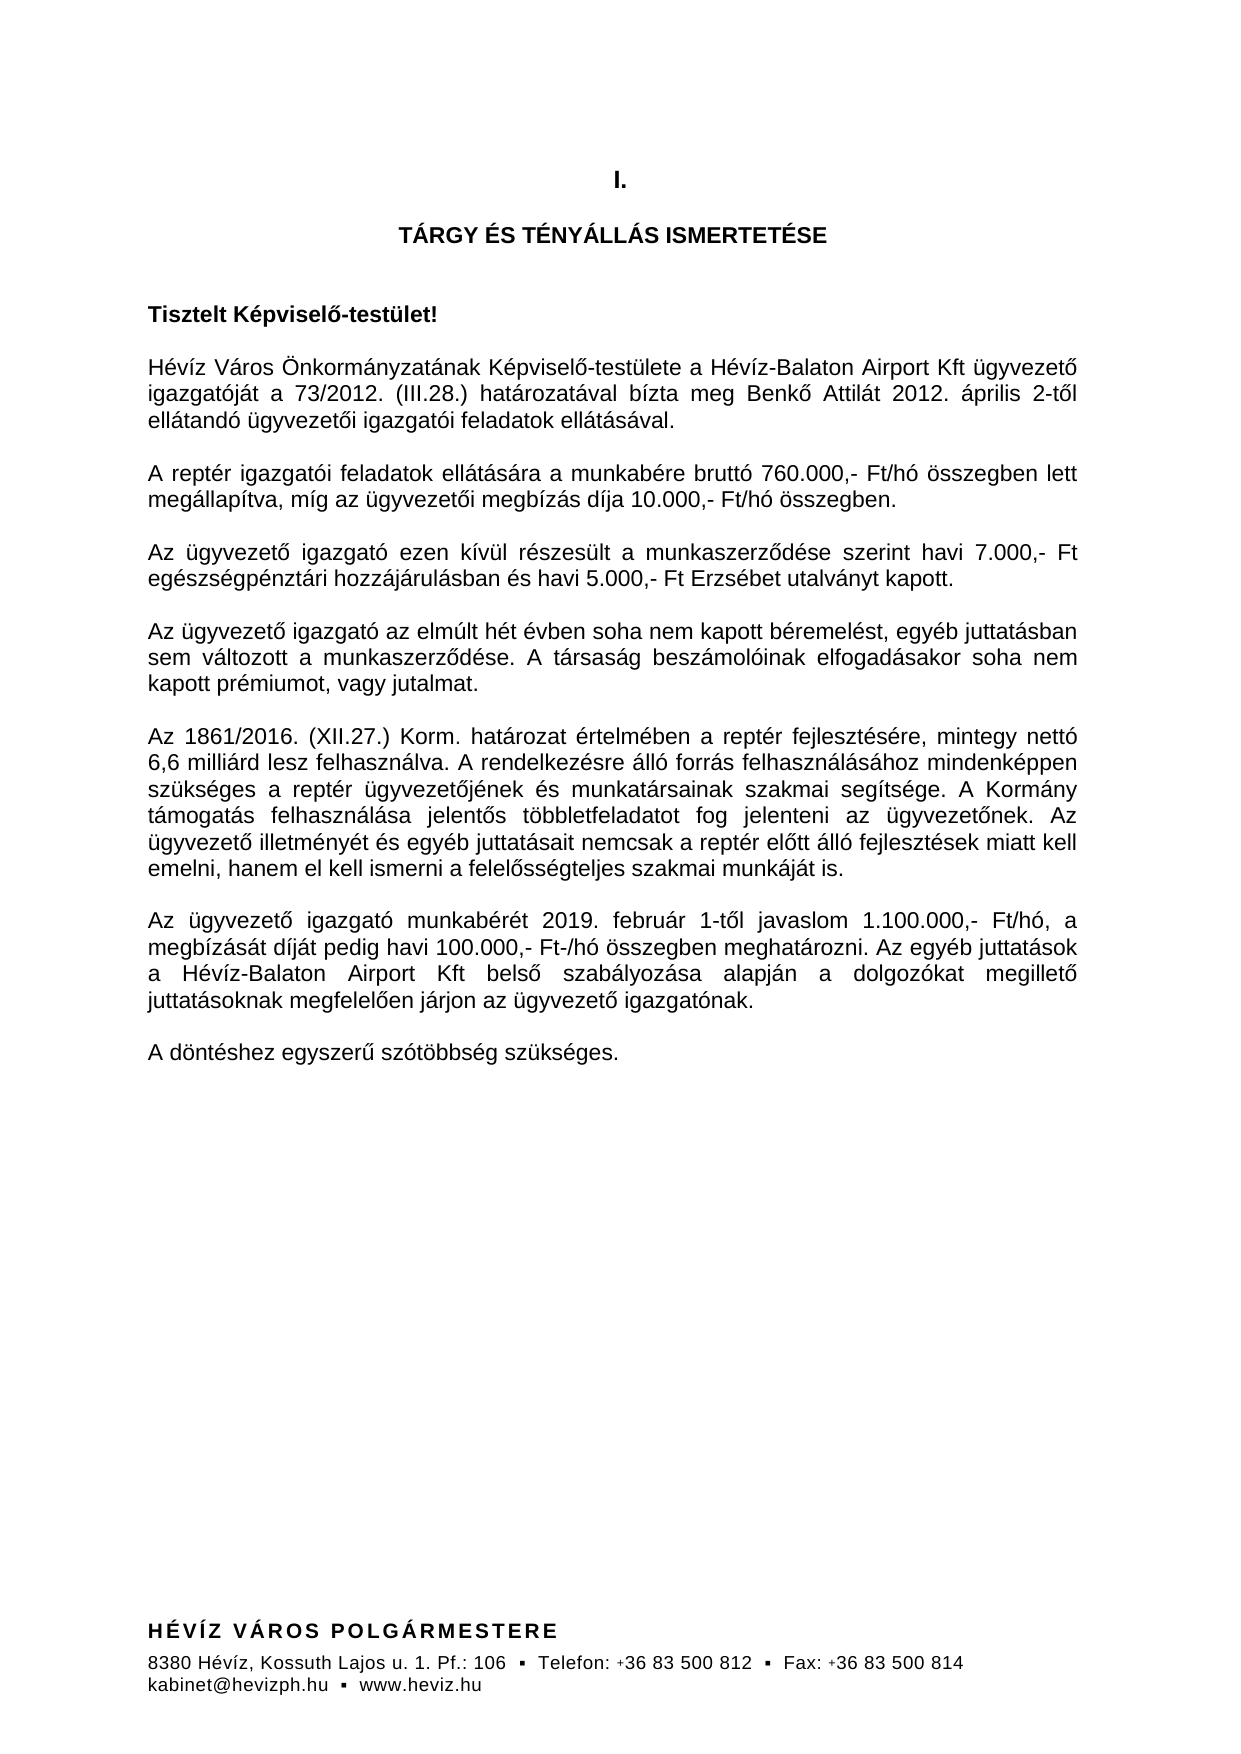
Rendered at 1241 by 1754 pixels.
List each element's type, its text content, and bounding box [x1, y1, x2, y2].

text Az ügyvezető igazgató ezen kívül részesült a munkaszerződése szerint havi 7.000,- Ft egészségpénztári hozzájárulásban és havi 5.000,- Ft Erzsébet utalványt kapott. [148, 538, 1078, 591]
text TÁRGY ÉS TÉNYÁLLÁS ISMERTETÉSE [148, 222, 1078, 249]
text I. [148, 165, 1093, 193]
text Az 1861/2016. (XII.27.) Korm. határozat értelmében a reptér fejlesztésére, mintegy nettó 6,6 milliárd lesz felhasználva. A rendelkezésre álló forrás felhasználásához mindenképpen szükséges a reptér ügyvezetőjének és munkatársainak szakmai segítsége. A Kormány támogatás felhasználása jelentős többletfeladatot fog jelenteni az ügyvezetőnek. Az ügyvezető illetményét és egyéb juttatásait nemcsak a reptér előtt álló fejlesztések miatt kell emelni, hanem el kell ismerni a felelősségteljes szakmai munkáját is. [148, 723, 1078, 881]
text Az ügyvezető igazgató az elmúlt hét évben soha nem kapott béremelést, egyéb juttatásban sem változott a munkaszerződése. A társaság beszámolóinak elfogadásakor soha nem kapott prémiumot, vagy jutalmat. [148, 618, 1078, 697]
text Az ügyvezető igazgató munkabérét 2019. február 1-től javaslom 1.100.000,- Ft/hó, a megbízását díját pedig havi 100.000,- Ft-/hó összegben meghatározni. Az egyéb juttatások a Hévíz-Balaton Airport Kft belső szabályozása alapján a dolgozókat megillető juttatásoknak megfelelően járjon az ügyvezető igazgatónak. [148, 907, 1078, 1013]
text Hévíz Város Önkormányzatának Képviselő-testülete a Hévíz-Balaton Airport Kft ügyvezető igazgatóját a 73/2012. (III.28.) határozatával bízta meg Benkő Attilát 2012. április 2-től ellátandó ügyvezetői igazgatói feladatok ellátásával. [148, 354, 1078, 433]
text A reptér igazgatói feladatok ellátására a munkabére bruttó 760.000,- Ft/hó összegben lett megállapítva, míg az ügyvezetői megbízás díja 10.000,- Ft/hó összegben. [148, 459, 1078, 512]
text A döntéshez egyszerű szótöbbség szükséges. [148, 1039, 1078, 1066]
text Tisztelt Képviselő-testület! [148, 301, 1078, 328]
